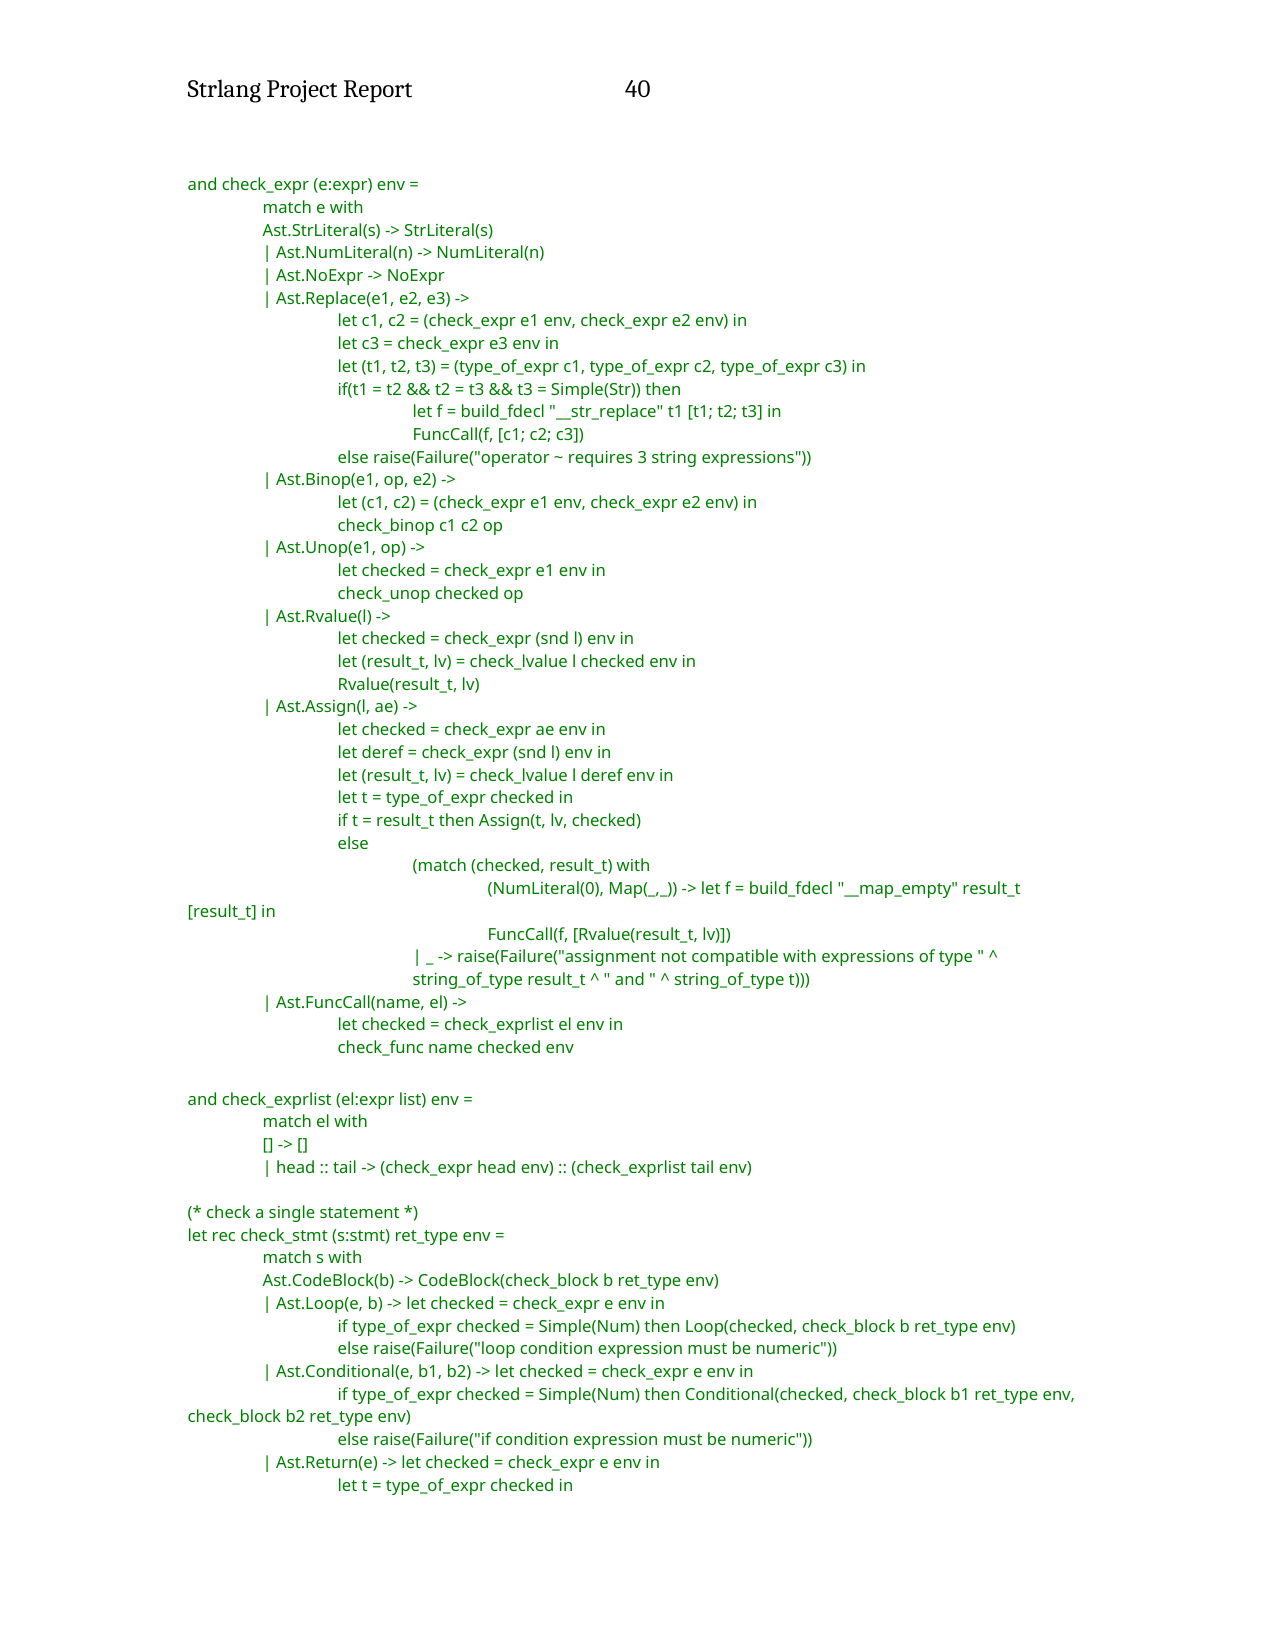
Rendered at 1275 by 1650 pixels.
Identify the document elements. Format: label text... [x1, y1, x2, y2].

text else raise(Failure("operator ~ requires 3 string expressions")) [187, 445, 1087, 468]
text let (result_t, lv) = check_lvalue l checked env in [187, 649, 1087, 672]
text if type_of_expr checked = Simple(Num) then Loop(checked, check_block b ret_type env) [187, 1314, 1087, 1337]
text | head :: tail -> (check_expr head env) :: (check_exprlist tail env) [187, 1155, 1087, 1178]
text [] -> [] [187, 1132, 1087, 1155]
text FuncCall(f, [c1; c2; c3]) [187, 422, 1087, 445]
text and check_expr (e:expr) env = [187, 173, 1087, 195]
text let t = type_of_expr checked in [187, 786, 1087, 808]
text let (t1, t2, t3) = (type_of_expr c1, type_of_expr c2, type_of_expr c3) in [187, 354, 1087, 377]
text | Ast.Replace(e1, e2, e3) -> [187, 286, 1087, 309]
text | Ast.Loop(e, b) -> let checked = check_expr e env in [187, 1291, 1087, 1314]
text Ast.StrLiteral(s) -> StrLiteral(s) [187, 218, 1087, 241]
text else raise(Failure("loop condition expression must be numeric")) [187, 1337, 1087, 1359]
text | Ast.NoExpr -> NoExpr [187, 263, 1087, 286]
text Rvalue(result_t, lv) [187, 672, 1087, 695]
text let deref = check_expr (snd l) env in [187, 740, 1087, 763]
text let (c1, c2) = (check_expr e1 env, check_expr e2 env) in [187, 491, 1087, 513]
text | Ast.NumLiteral(n) -> NumLiteral(n) [187, 241, 1087, 263]
text else raise(Failure("if condition expression must be numeric")) [187, 1428, 1087, 1450]
text let c3 = check_expr e3 env in [187, 332, 1087, 354]
text let t = type_of_expr checked in [187, 1473, 1087, 1496]
text check_binop c1 c2 op [187, 513, 1087, 536]
text if type_of_expr checked = Simple(Num) then Conditional(checked, check_block b1 ret_type env, check_block b2 ret_type env) [187, 1382, 1087, 1428]
text match s with [187, 1246, 1087, 1269]
text and check_exprlist (el:expr list) env = [187, 1087, 1087, 1110]
text let checked = check_expr e1 env in [187, 559, 1087, 581]
text FuncCall(f, [Rvalue(result_t, lv)]) [187, 922, 1087, 945]
text | Ast.Conditional(e, b1, b2) -> let checked = check_expr e env in [187, 1359, 1087, 1382]
text let f = build_fdecl "__str_replace" t1 [t1; t2; t3] in [187, 400, 1087, 422]
text if(t1 = t2 && t2 = t3 && t3 = Simple(Str)) then [187, 377, 1087, 400]
text let checked = check_expr ae env in [187, 718, 1087, 740]
text else [187, 831, 1087, 854]
text (* check a single statement *) [187, 1201, 1087, 1223]
text match el with [187, 1110, 1087, 1132]
text (NumLiteral(0), Map(_,_)) -> let f = build_fdecl "__map_empty" result_t [result_t] in [187, 877, 1087, 922]
text | Ast.Assign(l, ae) -> [187, 695, 1087, 718]
text check_func name checked env [187, 1036, 1087, 1058]
text string_of_type result_t ^ " and " ^ string_of_type t))) [187, 967, 1087, 990]
text | _ -> raise(Failure("assignment not compatible with expressions of type " ^ [187, 945, 1087, 967]
text if t = result_t then Assign(t, lv, checked) [187, 808, 1087, 831]
text | Ast.Unop(e1, op) -> [187, 536, 1087, 559]
text Ast.CodeBlock(b) -> CodeBlock(check_block b ret_type env) [187, 1269, 1087, 1291]
text let c1, c2 = (check_expr e1 env, check_expr e2 env) in [187, 309, 1087, 332]
text let checked = check_exprlist el env in [187, 1013, 1087, 1036]
text let rec check_stmt (s:stmt) ret_type env = [187, 1223, 1087, 1246]
text let checked = check_expr (snd l) env in [187, 627, 1087, 649]
text check_unop checked op [187, 581, 1087, 604]
text (match (checked, result_t) with [187, 854, 1087, 877]
text match e with [187, 195, 1087, 218]
text | Ast.Return(e) -> let checked = check_expr e env in [187, 1450, 1087, 1473]
text let (result_t, lv) = check_lvalue l deref env in [187, 763, 1087, 786]
text | Ast.Binop(e1, op, e2) -> [187, 468, 1087, 491]
text | Ast.Rvalue(l) -> [187, 604, 1087, 627]
text | Ast.FuncCall(name, el) -> [187, 990, 1087, 1013]
